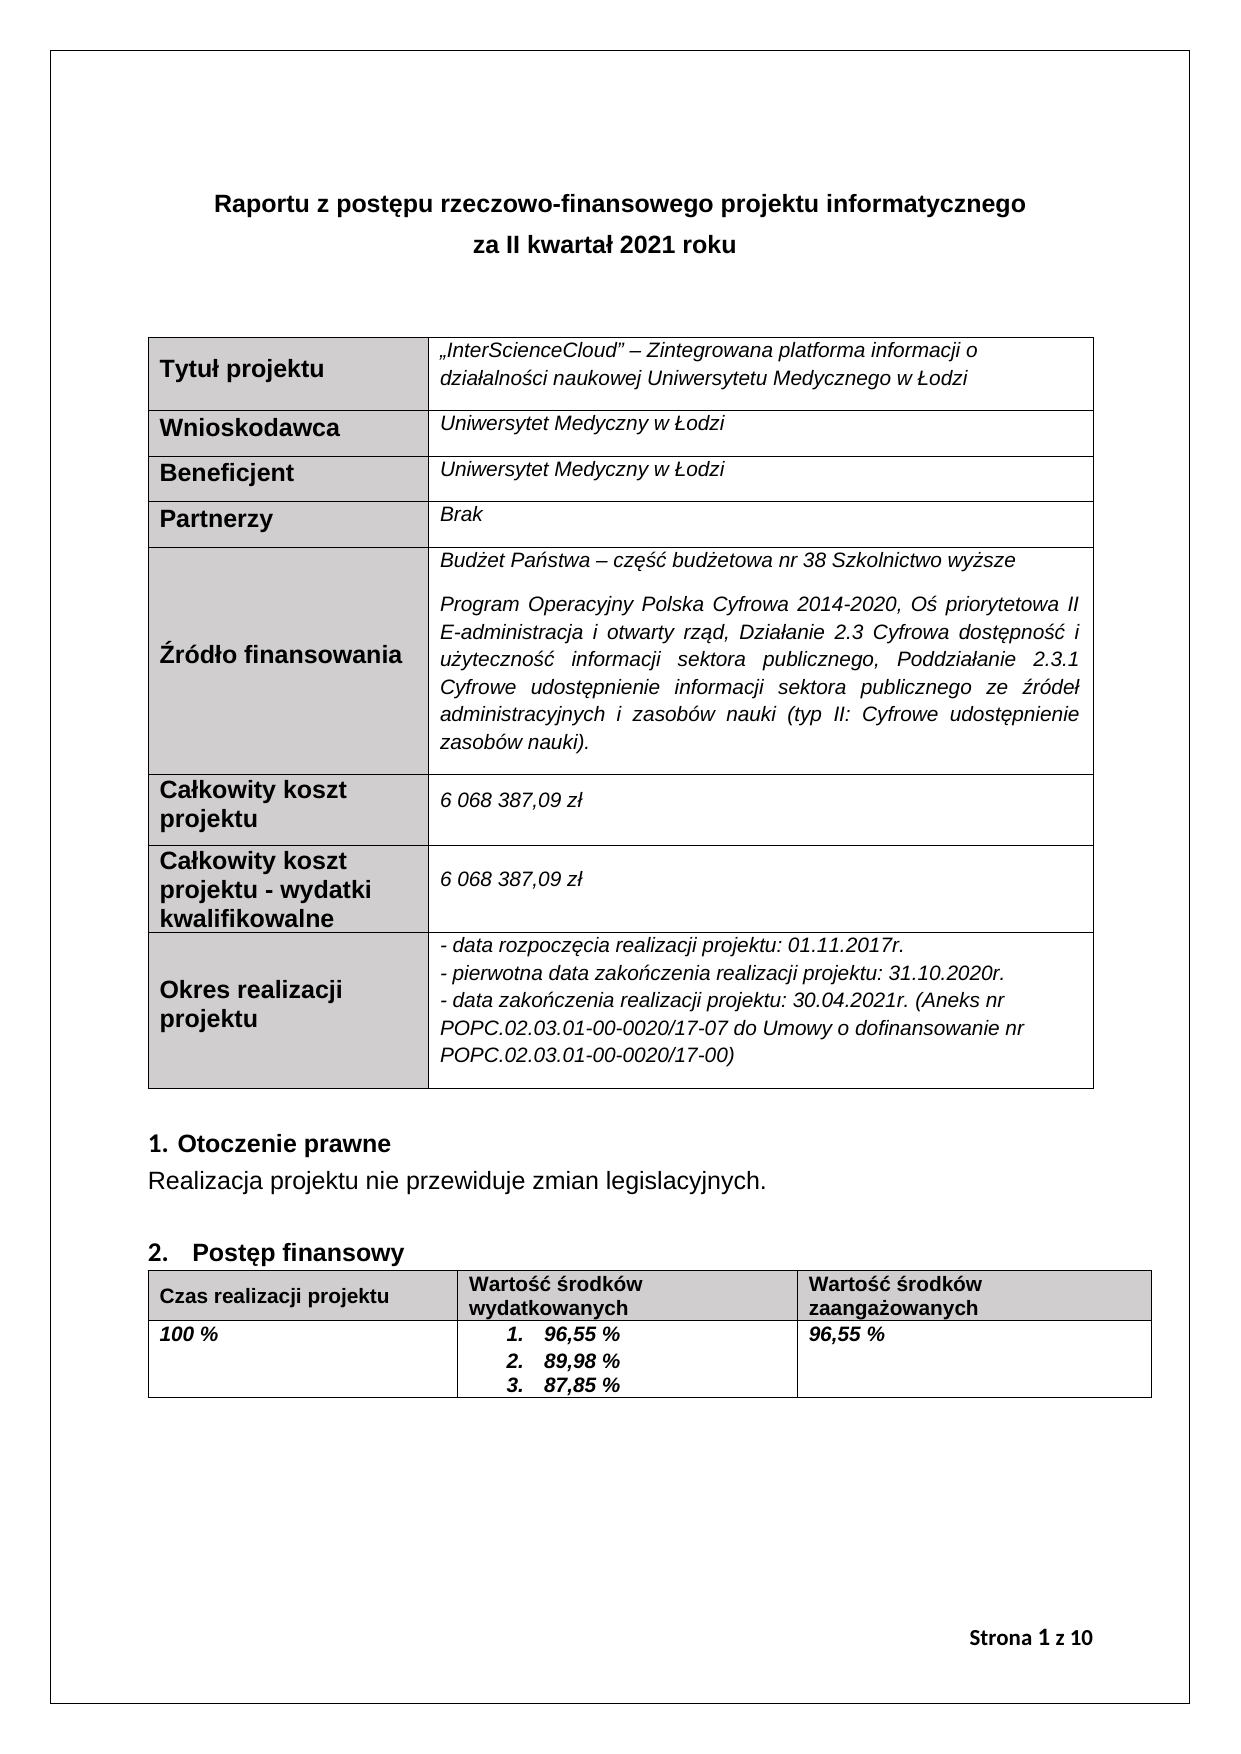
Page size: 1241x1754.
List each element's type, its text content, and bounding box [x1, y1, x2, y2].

subtitle Postęp finansowy [148, 1235, 1093, 1268]
table_header Wartość środków zaangażowanych [798, 1271, 1151, 1320]
subtitle za II kwartał 2021 roku [148, 230, 1093, 259]
table_header „InterScienceCloud” – Zintegrowana platforma informacji o działalności naukowej Uniwersytetu Medycznego w Łodzi [429, 338, 1093, 410]
table_cell 6 068 387,09 zł [429, 775, 1093, 845]
table_cell Brak [429, 502, 1093, 547]
table_cell 100 % [149, 1321, 457, 1397]
table_cell Budżet Państwa – część budżetowa nr 38 Szkolnictwo wyższe Program Operacyjny Polska Cyfrowa 2014-2020, Oś priorytetowa II E-administracja i otwarty rząd, Działanie 2.3 Cyfrowa dostępność i użyteczność informacji sektora publicznego, Poddziałanie 2.3.1 Cyfrowe udostępnienie informacji sektora publicznego ze źródeł administracyjnych i zasobów nauki (typ II: Cyfrowe udostępnienie zasobów nauki). [429, 548, 1093, 774]
table_header Wartość środków wydatkowanych [458, 1271, 797, 1320]
subtitle Realizacja projektu nie przewiduje zmian legislacyjnych. [148, 1166, 1093, 1195]
subtitle Raportu z postępu rzeczowo-finansowego projektu informatycznego [148, 189, 1093, 217]
table_cell Uniwersytet Medyczny w Łodzi [429, 411, 1093, 456]
subtitle Otoczenie prawne [148, 1126, 1063, 1159]
table_cell 96,55 % 89,98 % 87,85 % [458, 1321, 797, 1397]
table_cell Całkowity koszt projektu [149, 775, 428, 845]
table_cell 6 068 387,09 zł [429, 846, 1093, 932]
table_cell Całkowity koszt projektu - wydatki kwalifikowalne [149, 846, 428, 932]
table_cell Okres realizacji projektu [149, 933, 428, 1088]
table_header Czas realizacji projektu [149, 1271, 457, 1320]
table_cell Wnioskodawca [149, 411, 428, 456]
table_cell Źródło finansowania [149, 548, 428, 774]
table_cell - data rozpoczęcia realizacji projektu: 01.11.2017r. - pierwotna data zakończenia realizacji projektu: 31.10.2020r. - data zakończenia realizacji projektu: 30.04.2021r. (Aneks nr POPC.02.03.01-00-0020/17-07 do Umowy o dofinansowanie nr POPC.02.03.01-00-0020/17-00) [429, 933, 1093, 1088]
table_cell Uniwersytet Medyczny w Łodzi [429, 457, 1093, 501]
table_cell Partnerzy [149, 502, 428, 547]
table_header Tytuł projektu [149, 338, 428, 410]
table_cell Beneficjent [149, 457, 428, 501]
table_cell 96,55 % [798, 1321, 1151, 1397]
